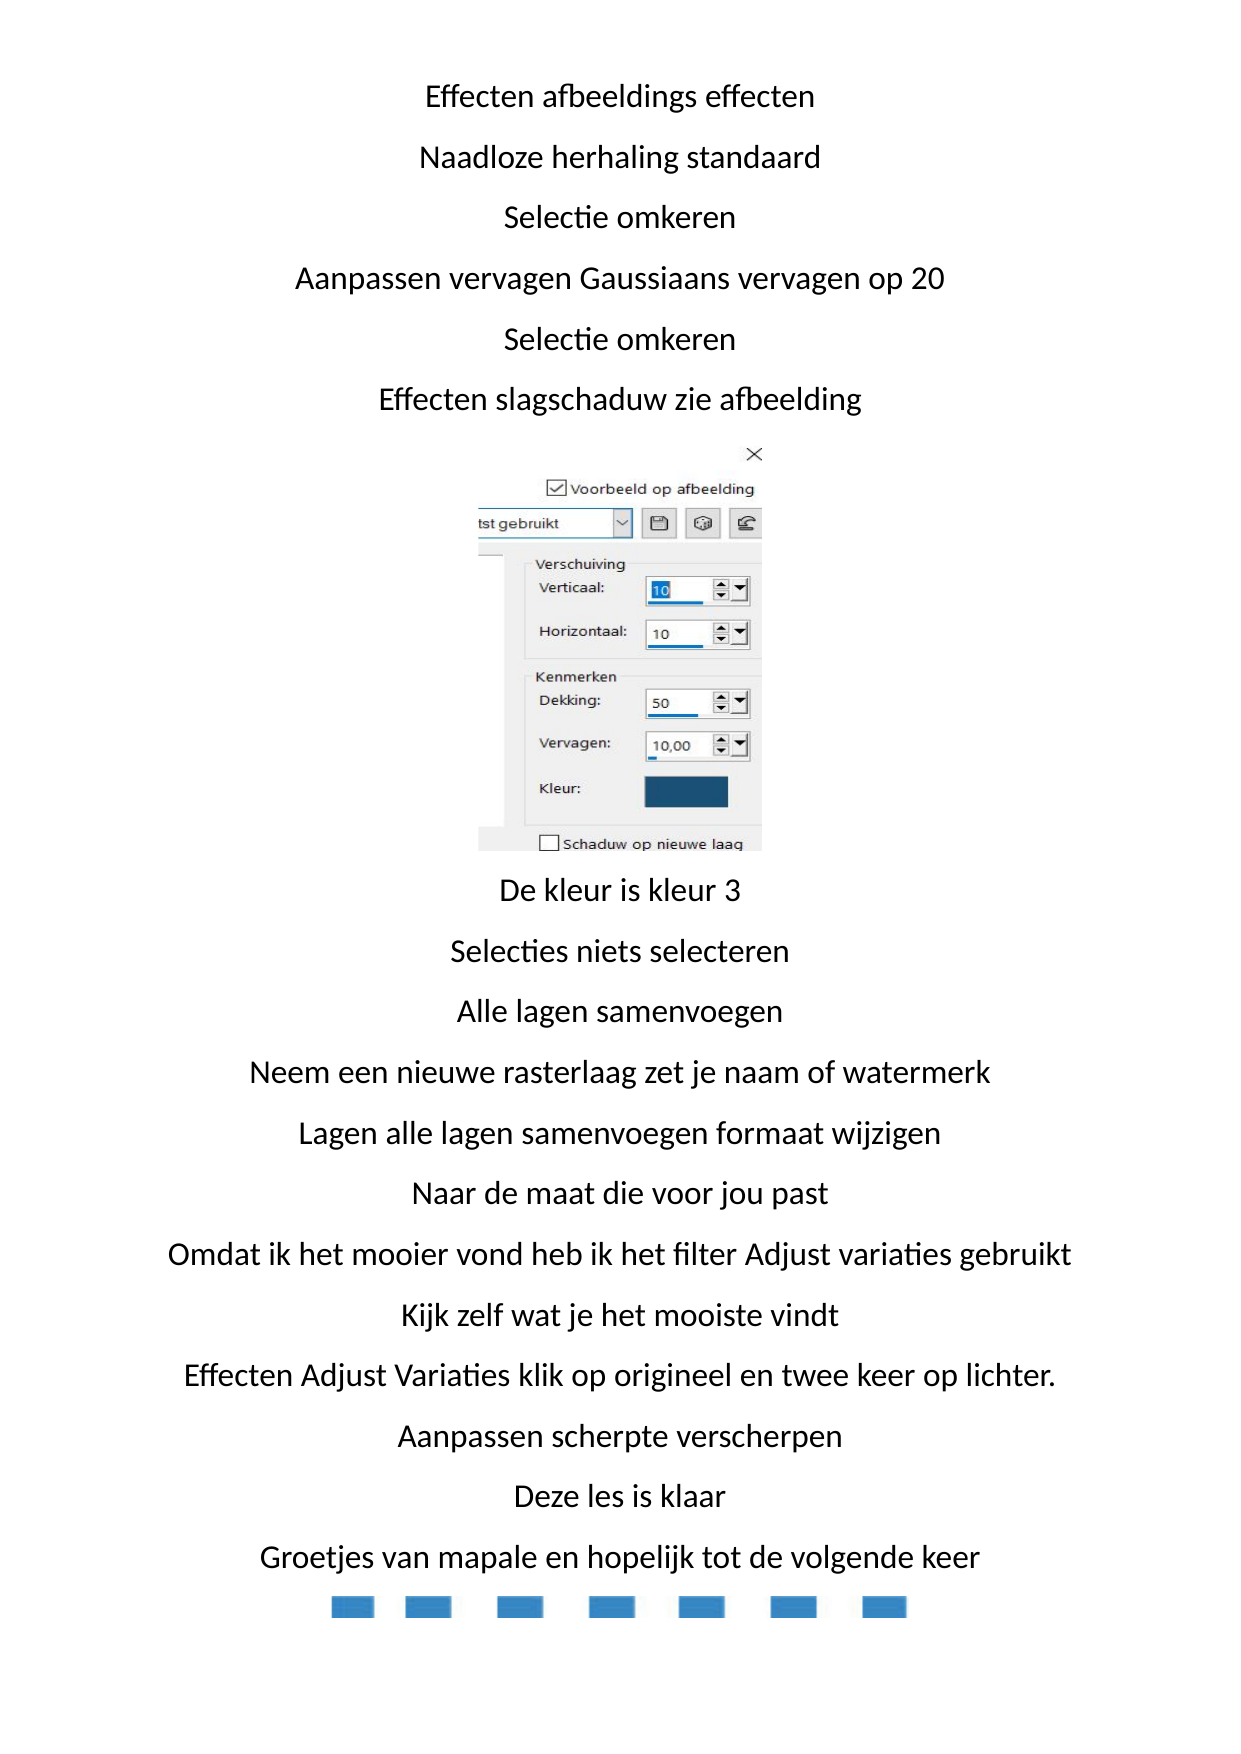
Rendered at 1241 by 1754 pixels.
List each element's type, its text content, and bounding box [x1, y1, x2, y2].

text Selectie omkeren [75, 196, 1165, 237]
picture [478, 438, 762, 851]
text Groetjes van mapale en hopelijk tot de volgende keer [75, 1536, 1165, 1577]
text Effecten slagschaduw zie afbeelding [75, 378, 1165, 419]
text Selecties niets selecteren [75, 930, 1165, 971]
text Omdat ik het mooier vond heb ik het filter Adjust variaties gebruikt [75, 1233, 1165, 1274]
text Naar de maat die voor jou past [75, 1172, 1165, 1213]
text Naadloze herhaling standaard [75, 136, 1165, 176]
text Deze les is klaar [75, 1475, 1165, 1516]
text Effecten afbeeldings effecten [75, 75, 1165, 116]
text De kleur is kleur 3 [75, 869, 1165, 910]
text Neem een nieuwe rasterlaag zet je naam of watermerk [75, 1051, 1165, 1092]
text Lagen alle lagen samenvoegen formaat wijzigen [75, 1112, 1165, 1152]
text Kijk zelf wat je het mooiste vindt [75, 1293, 1165, 1334]
text Effecten Adjust Variaties klik op origineel en twee keer op lichter. [75, 1354, 1165, 1395]
text Aanpassen scherpte verscherpen [75, 1415, 1165, 1456]
text Alle lagen samenvoegen [75, 990, 1165, 1031]
text Selectie omkeren [75, 317, 1165, 358]
picture [331, 1596, 909, 1618]
text Aanpassen vervagen Gaussiaans vervagen op 20 [75, 257, 1165, 298]
